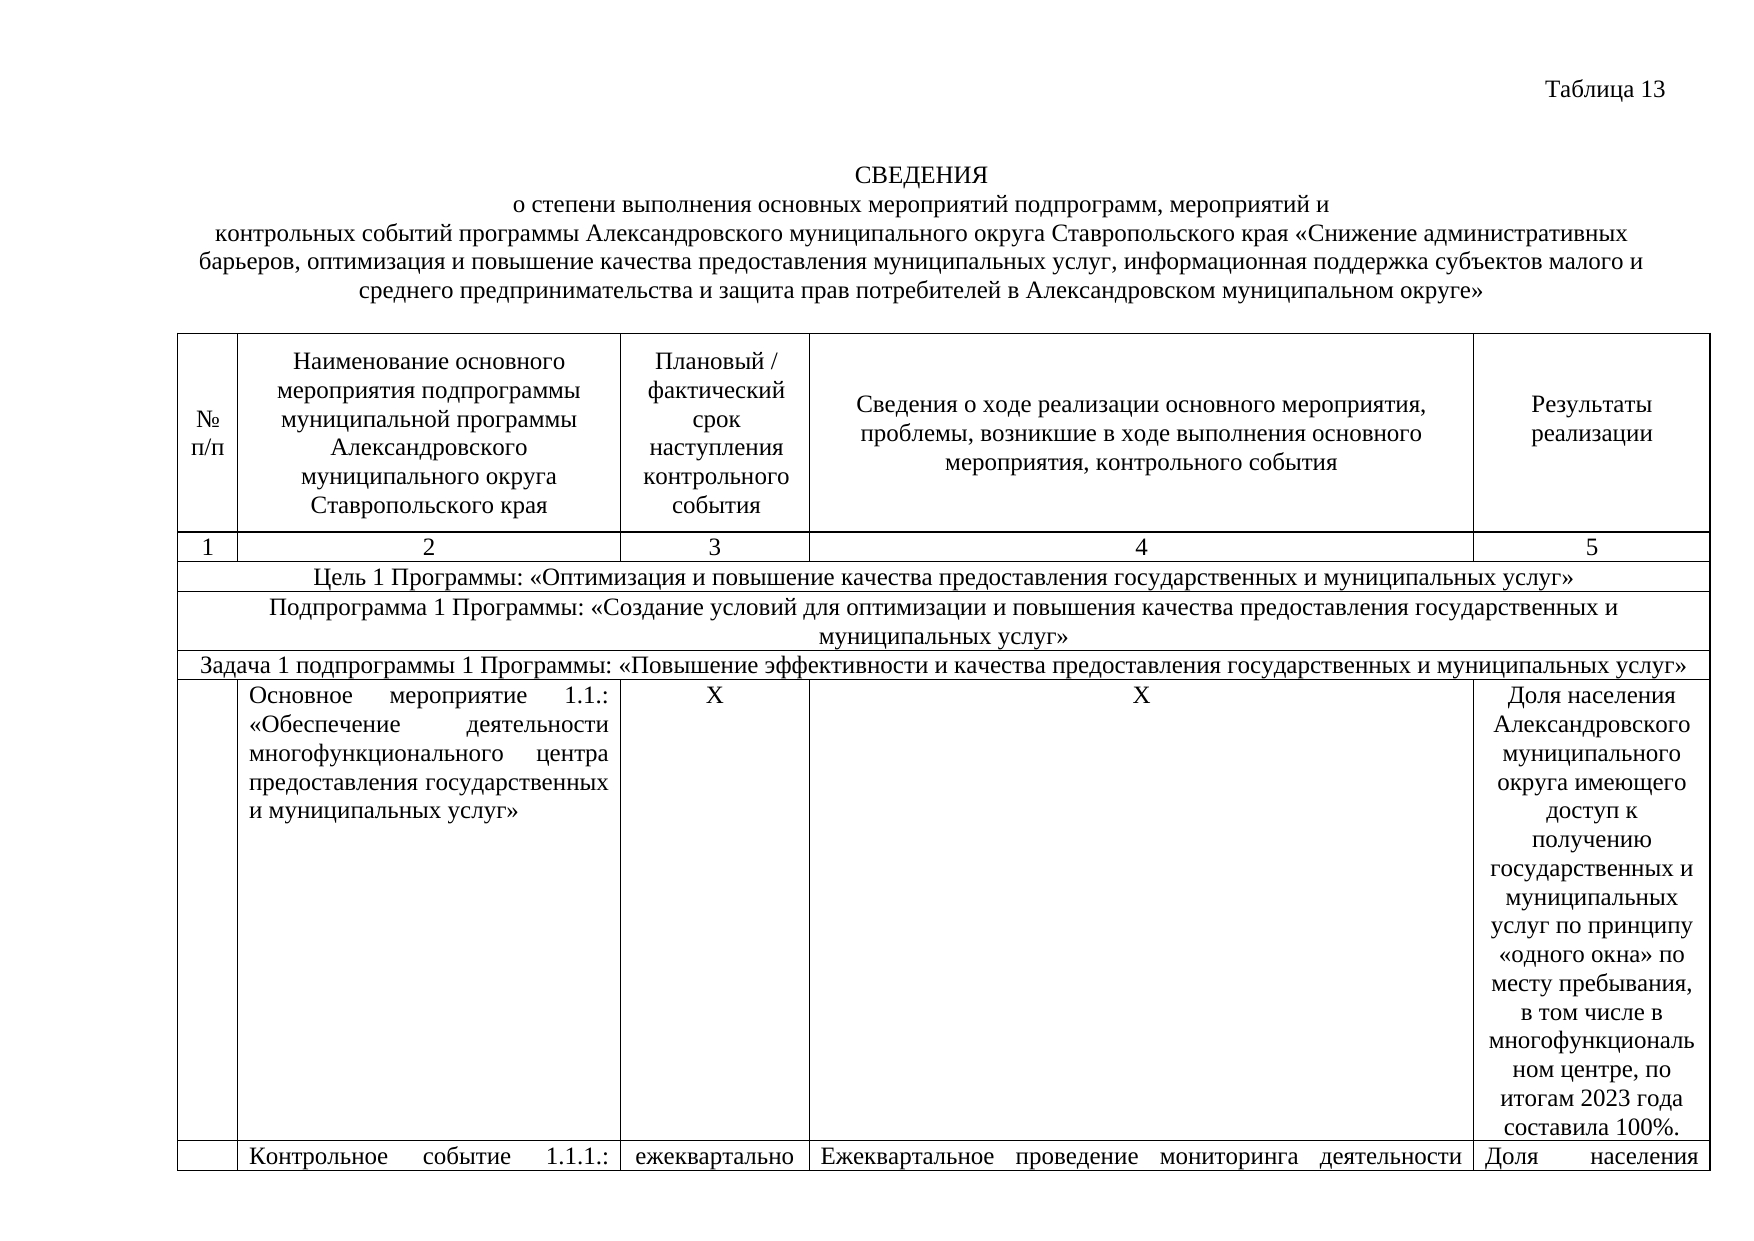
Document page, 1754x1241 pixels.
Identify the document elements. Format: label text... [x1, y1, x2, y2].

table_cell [238, 1141, 620, 1170]
table_cell [178, 1141, 237, 1170]
table_cell Задача 1 подпрограммы 1 Программы: «Повышение эффективности и качества предоставления государственных и муниципальных услуг» [178, 651, 1709, 679]
text о степени выполнения основных мероприятий подпрограмм, мероприятий и [177, 189, 1665, 218]
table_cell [1474, 1141, 1709, 1170]
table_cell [810, 1141, 1473, 1170]
text контрольных событий программы Александровского муниципального округа Ставропольского края «Снижение административных барьеров, оптимизация и повышение качества предоставления муниципальных услуг, информационная поддержка субъектов малого и среднего предпринимательства и защита прав потребителей в Александровском муниципальном округе» [177, 218, 1665, 304]
table_cell [178, 680, 237, 1140]
table_cell Подпрограмма 1 Программы: «Создание условий для оптимизации и повышения качества предоставления государственных и муниципальных услуг» [178, 592, 1709, 649]
table_cell Цель 1 Программы: «Оптимизация и повышение качества предоставления государственных и муниципальных услуг» [178, 562, 1709, 591]
table_cell 5 [1474, 533, 1709, 561]
table_cell 4 [810, 533, 1473, 561]
table_cell 2 [238, 533, 620, 561]
text Сведения [177, 160, 1665, 189]
table_header Результаты реализации [1474, 334, 1709, 531]
table_header Наименование основного мероприятия подпрограммы муниципальной программы Александровского муниципального округа Ставропольского края [238, 334, 620, 531]
table_header № п/п [178, 334, 237, 531]
table_cell 3 [621, 533, 809, 561]
table_header Плановый / фактический срок наступления контрольного события [621, 334, 809, 531]
text Таблица 13 [177, 74, 1665, 103]
table_cell Основное мероприятие 1.1.: «Обеспечение деятельности многофункционального центра предоставления государственных и муниципальных услуг» [238, 680, 620, 1140]
table_cell Х [810, 680, 1473, 1140]
table_header Сведения о ходе реализации основного мероприятия, проблемы, возникшие в ходе выполнения основного мероприятия, контрольного события [810, 334, 1473, 531]
table_cell 1 [178, 533, 237, 561]
table_cell Х [621, 680, 809, 1140]
table_cell ежеквартально [621, 1141, 809, 1170]
